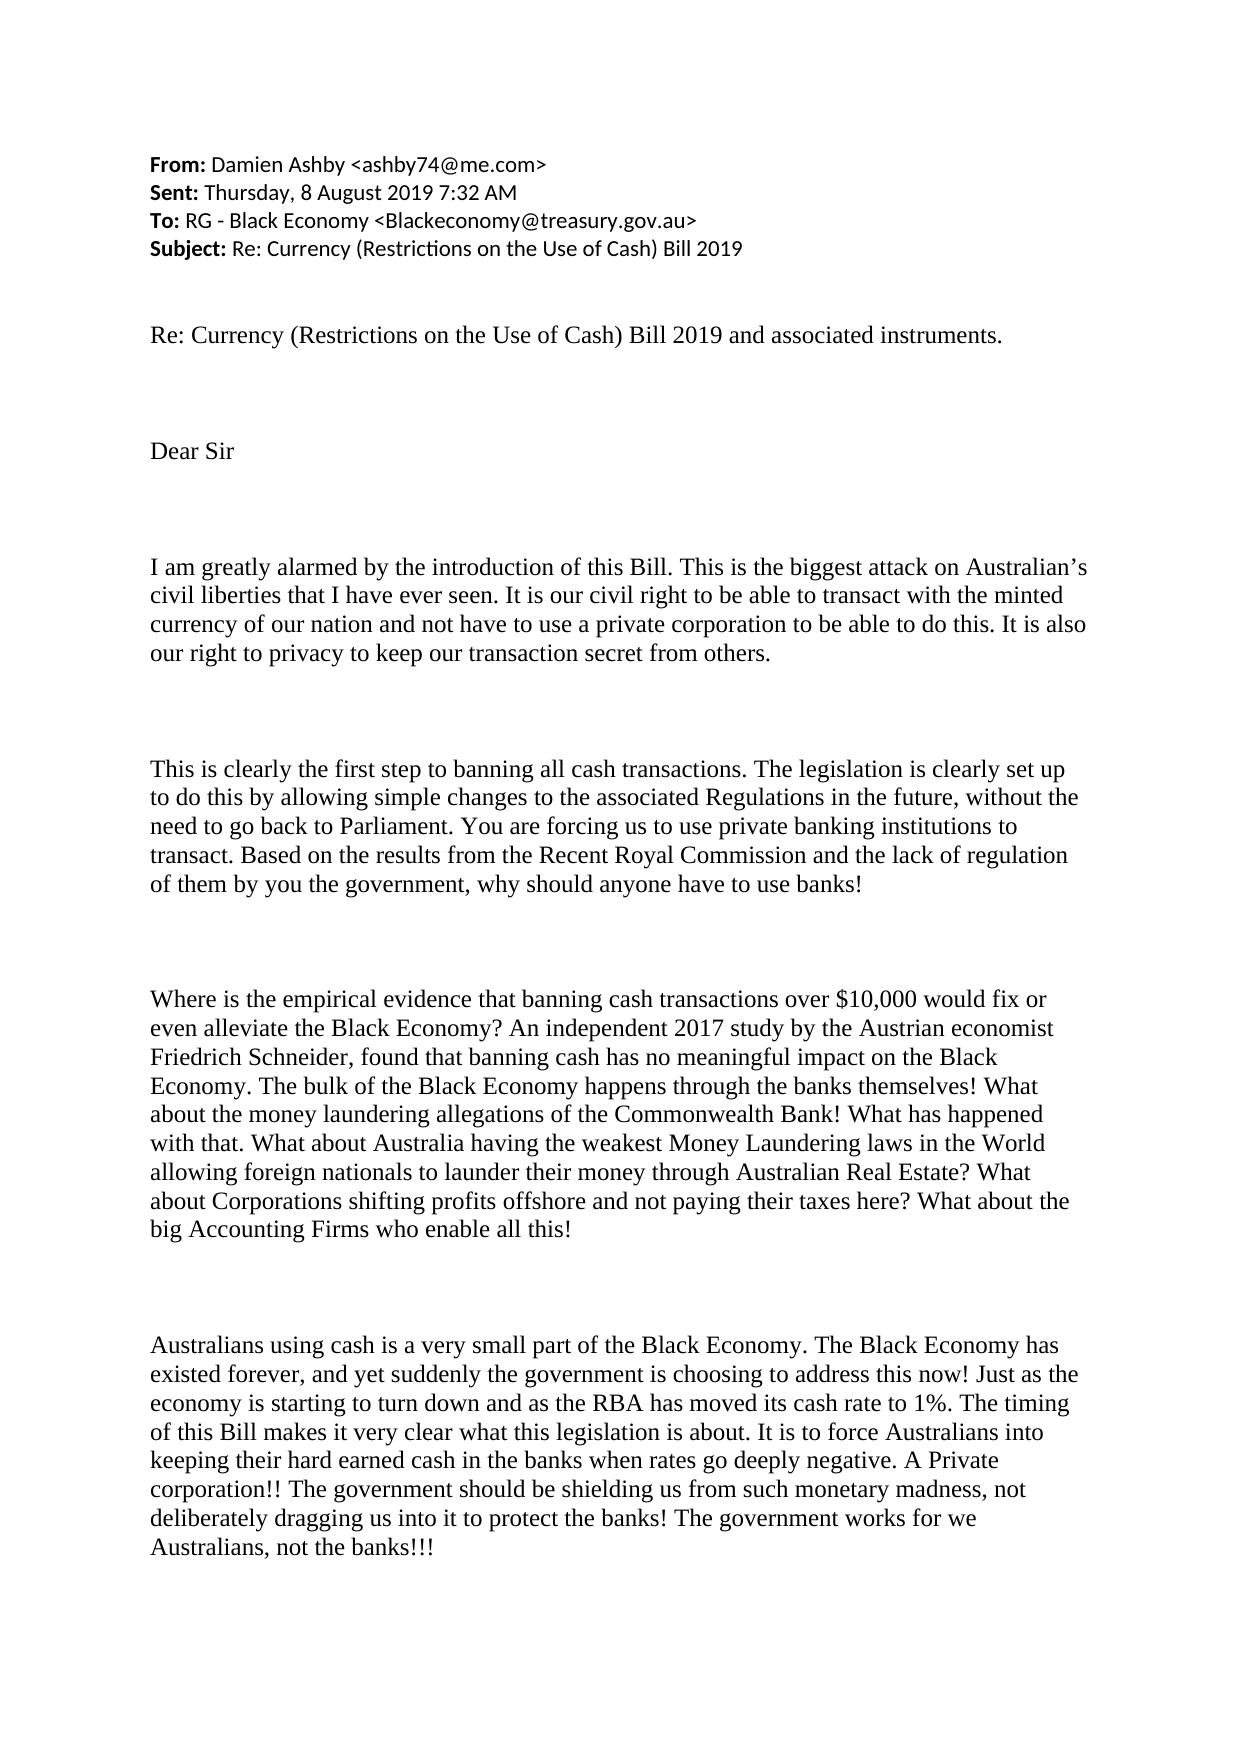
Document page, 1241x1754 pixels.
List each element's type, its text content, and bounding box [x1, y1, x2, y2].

text Dear Sir [150, 436, 1090, 464]
text This is clearly the first step to banning all cash transactions. The legislation is clearly set up to do this by allowing simple changes to the associated Regulations in the future, without the need to go back to Parliament. You are forcing us to use private banking institutions to transact. Based on the results from the Recent Royal Commission and the lack of regulation of them by you the government, why should anyone have to use banks! [150, 754, 1090, 897]
text Re: Currency (Restrictions on the Use of Cash) Bill 2019 and associated instruments. [150, 320, 1090, 349]
text Australians using cash is a very small part of the Black Economy. The Black Economy has existed forever, and yet suddenly the government is choosing to address this now! Just as the economy is starting to turn down and as the RBA has moved its cash rate to 1%. The timing of this Bill makes it very clear what this legislation is about. It is to force Australians into keeping their hard earned cash in the banks when rates go deeply negative. A Private corporation!! The government should be shielding us from such monetary madness, not deliberately dragging us into it to protect the banks! The government works for we Australians, not the banks!!! [150, 1330, 1090, 1560]
text Where is the empirical evidence that banning cash transactions over $10,000 would fix or even alleviate the Black Economy? An independent 2017 study by the Austrian economist Friedrich Schneider, found that banning cash has no meaningful impact on the Black Economy. The bulk of the Black Economy happens through the banks themselves! What about the money laundering allegations of the Commonwealth Bank! What has happened with that. What about Australia having the weakest Money Laundering laws in the World allowing foreign nationals to launder their money through Australian Real Estate? What about Corporations shifting profits offshore and not paying their taxes here? What about the big Accounting Firms who enable all this! [150, 984, 1090, 1243]
text I am greatly alarmed by the introduction of this Bill. This is the biggest attack on Australian’s civil liberties that I have ever seen. It is our civil right to be able to transact with the minted currency of our nation and not have to use a private corporation to be able to do this. It is also our right to privacy to keep our transaction secret from others. [150, 552, 1090, 667]
text From: Damien Ashby <ashby74@me.com> Sent: Thursday, 8 August 2019 7:32 AM To: RG - Black Economy <Blackeconomy@treasury.gov.au> Subject: Re: Currency (Restrictions on the Use of Cash) Bill 2019 [150, 150, 1090, 262]
